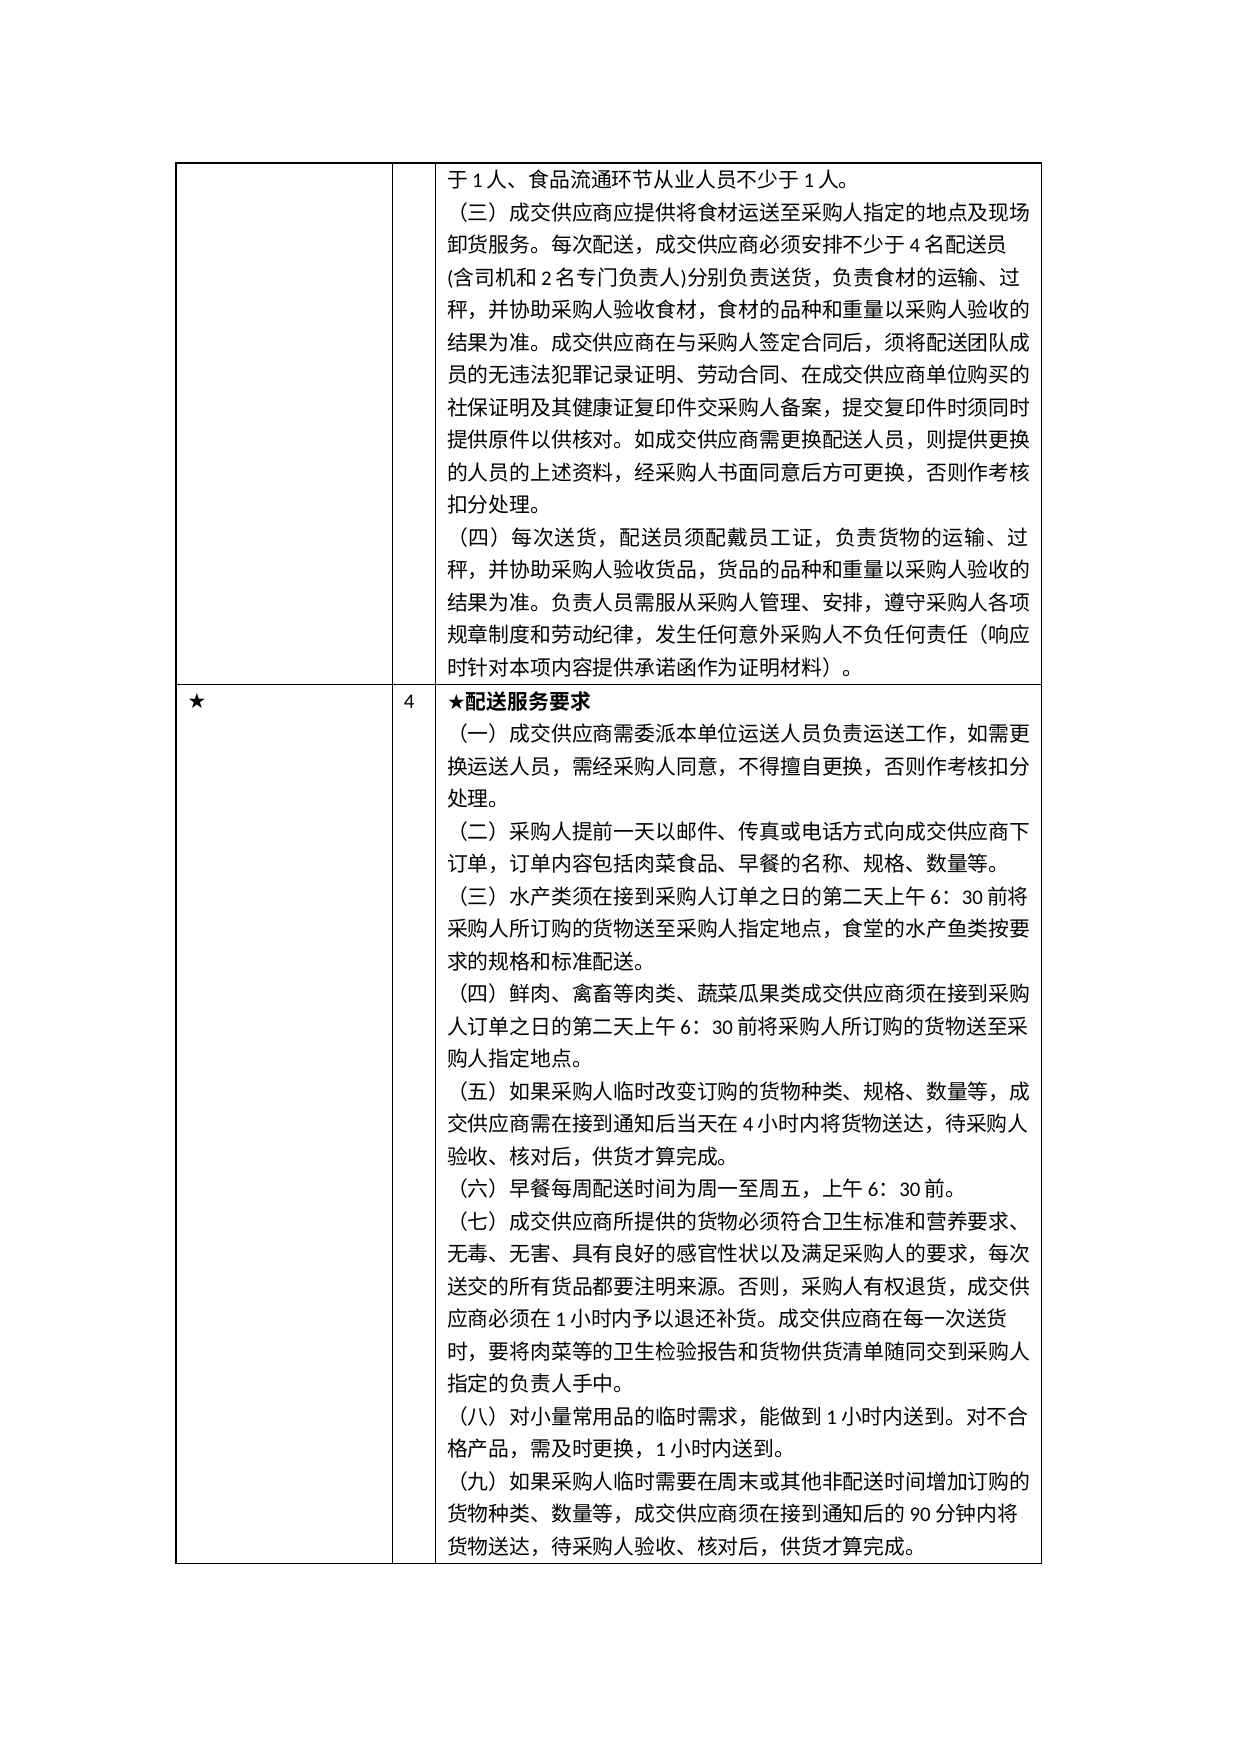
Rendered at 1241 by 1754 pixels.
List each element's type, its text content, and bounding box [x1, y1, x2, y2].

table_cell 3 [393, 164, 435, 683]
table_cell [436, 685, 1041, 1563]
table_cell ★ [177, 685, 392, 1563]
table_cell ★ [177, 164, 392, 683]
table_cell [436, 164, 1041, 683]
table_cell 4 [393, 685, 435, 1563]
